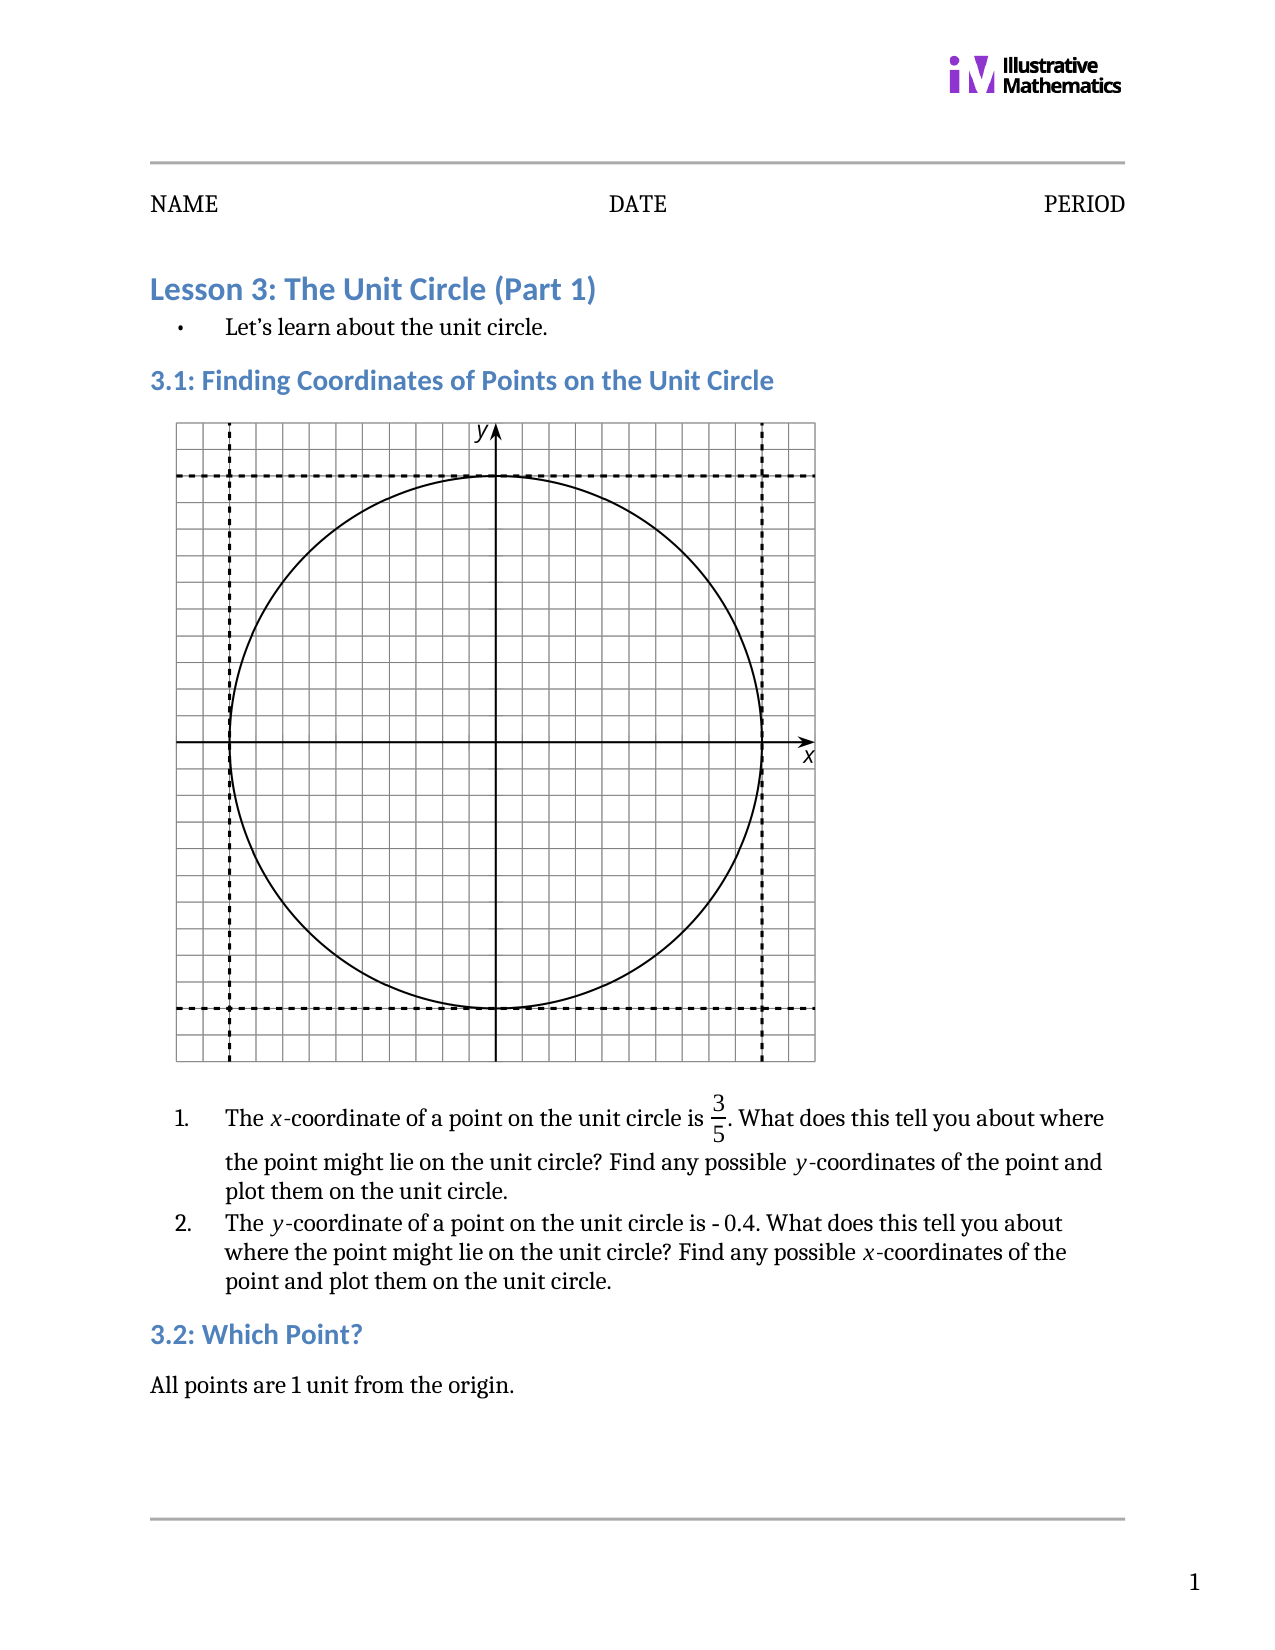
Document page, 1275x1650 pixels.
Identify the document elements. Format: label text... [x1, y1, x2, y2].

picture [949, 55, 1121, 93]
subtitle 3.1: Finding Coordinates of Points on the Unit Circle [150, 362, 1125, 398]
list The -coordinate of a point on the unit circle is . What does this tell you about where the point might lie on the unit circle? Find any possible -coordinates of the point and plot them on the unit circle. [175, 1209, 1125, 1296]
picture [168, 416, 823, 1071]
subtitle 3.2: Which Point? [150, 1316, 1125, 1352]
list Let’s learn about the unit circle. [175, 313, 1125, 342]
text All points are 1 unit from the origin. [150, 1371, 1125, 1399]
subtitle Lesson 3: The Unit Circle (Part 1) [150, 268, 1125, 309]
list The -coordinate of a point on the unit circle is . What does this tell you about where the point might lie on the unit circle? Find any possible -coordinates of the point and plot them on the unit circle. [175, 1089, 1125, 1206]
